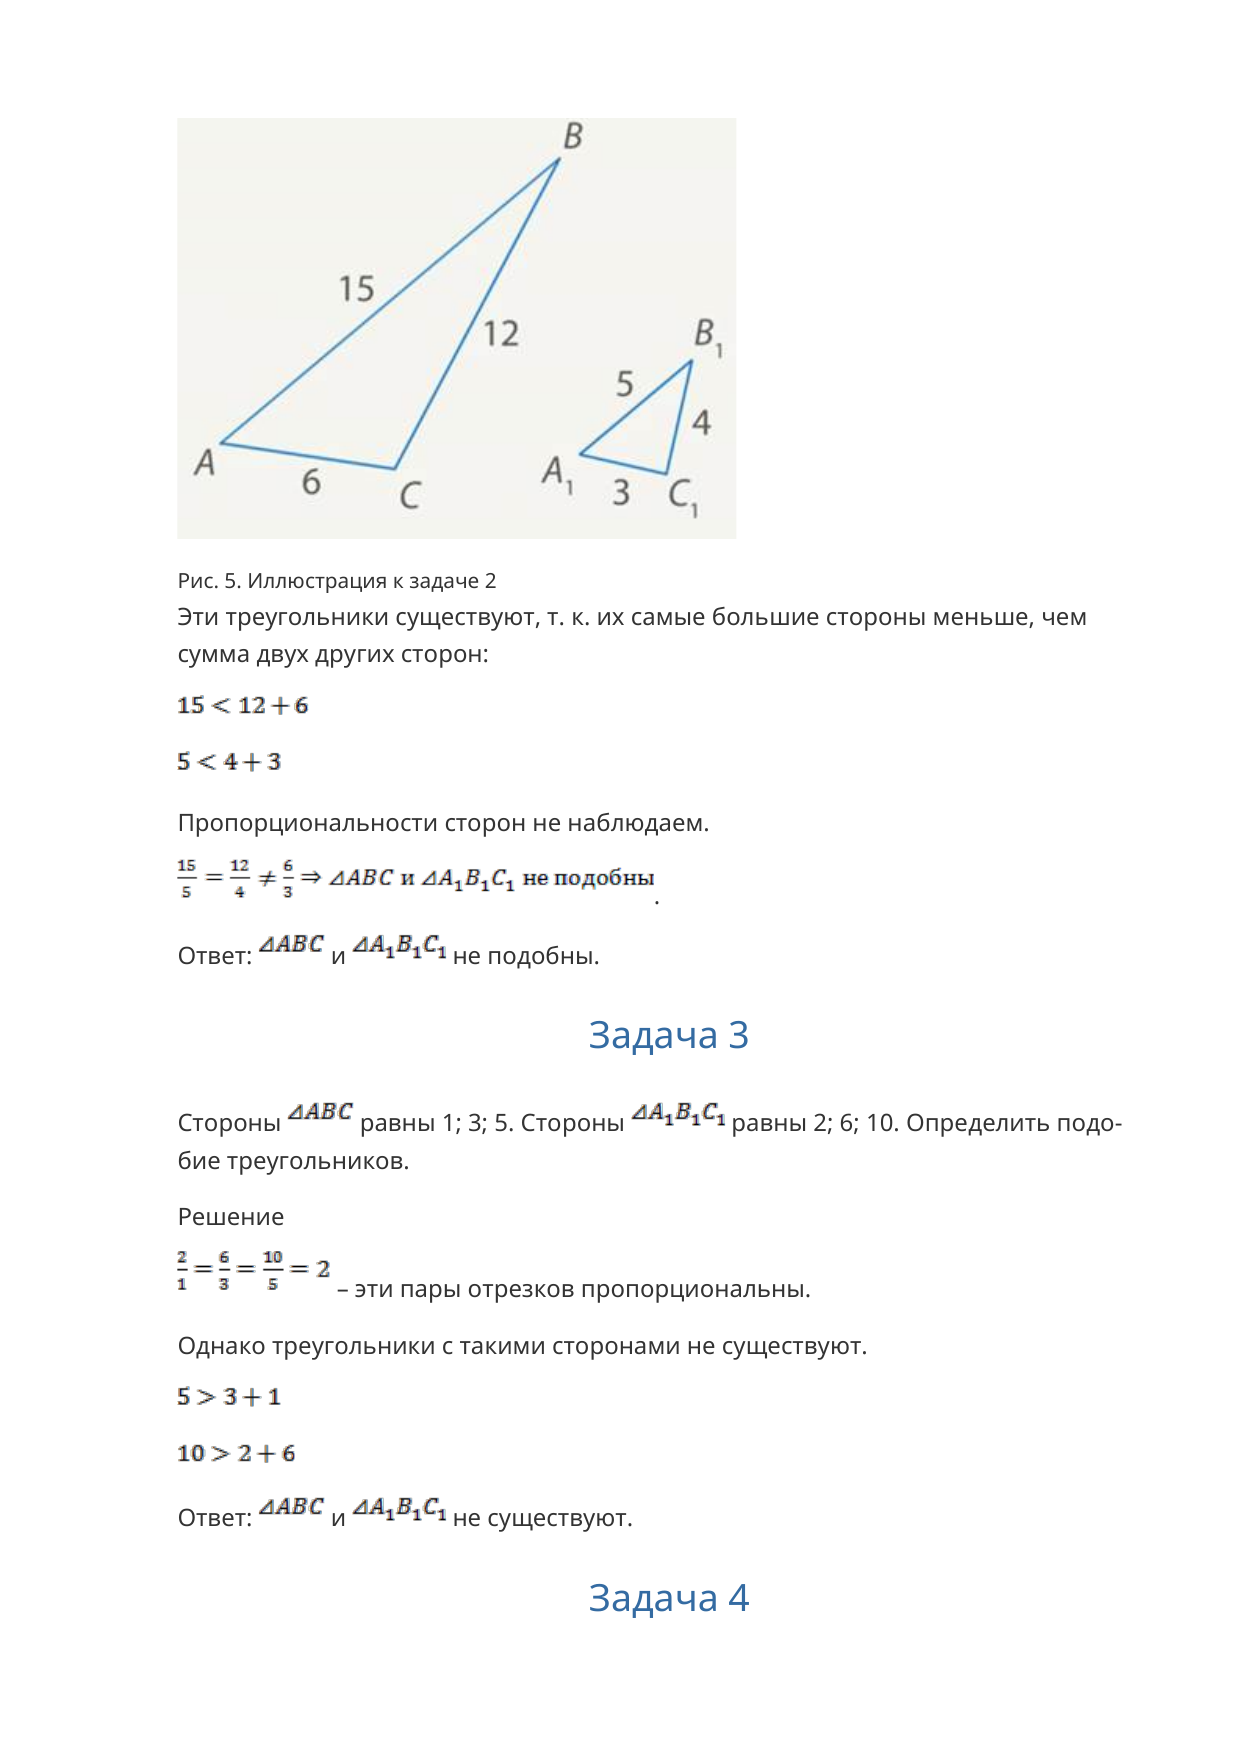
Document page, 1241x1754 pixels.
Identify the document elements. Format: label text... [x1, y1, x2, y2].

text Стороны равны 1; 3; 5. Стороны равны 2; 6; 10. Определить подобие треугольников. [177, 1097, 1152, 1176]
text Ответ: и не существуют. [177, 1492, 1152, 1534]
text Эти треугольники существуют, т. к. их самые большие стороны меньше, чем сумма двух других сторон: [177, 595, 1152, 670]
picture [177, 1439, 295, 1474]
text Решение [177, 1195, 1152, 1232]
picture [177, 857, 654, 904]
text Однако треугольники с такими сторонами не существуют. [177, 1324, 1152, 1361]
text – эти пары отрезков пропорциональны. [177, 1251, 1152, 1305]
picture [631, 1097, 725, 1132]
picture [177, 691, 309, 726]
text Ответ: и не подобны. [177, 930, 1152, 971]
picture [177, 747, 282, 783]
picture [258, 929, 325, 965]
picture [258, 1492, 325, 1527]
text Задача 4 [177, 1571, 1152, 1622]
picture [352, 929, 447, 965]
picture [287, 1097, 354, 1132]
picture [177, 118, 737, 539]
text Рис. 5. Иллюстрация к задаче 2 [177, 557, 1152, 595]
picture [177, 1383, 282, 1418]
text Пропорциональности сторон не наблюдаем. [177, 801, 1152, 838]
text Задача 3 [177, 1009, 1152, 1060]
picture [352, 1492, 447, 1527]
picture [177, 1251, 331, 1298]
